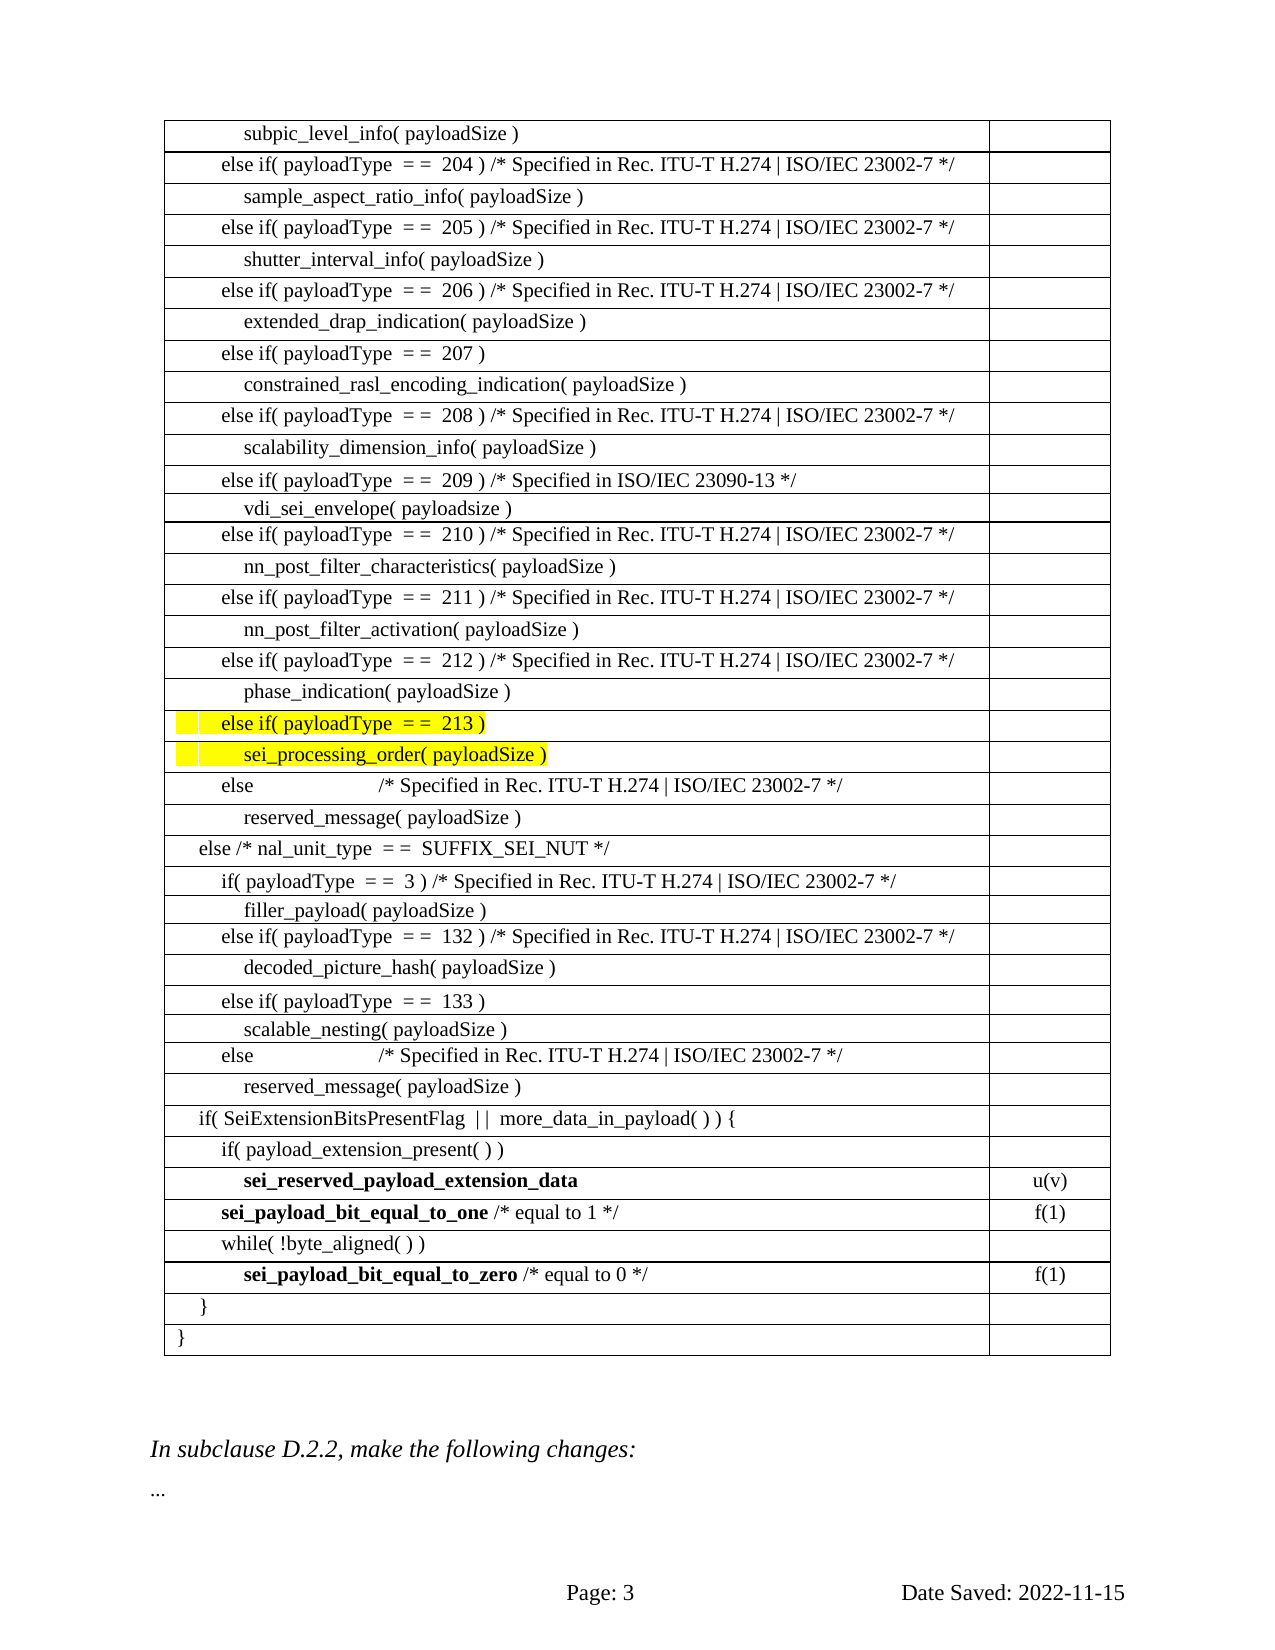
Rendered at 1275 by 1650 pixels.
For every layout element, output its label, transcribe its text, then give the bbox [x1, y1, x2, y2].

table_cell [990, 867, 1110, 894]
table_cell else /* Specified in Rec. ITU-T H.274 | ISO/IEC 23002-7 */ [165, 773, 989, 803]
table_cell shutter_interval_info( payloadSize ) [165, 246, 989, 277]
table_cell vdi_sei_envelope( payloadsize ) [165, 494, 989, 521]
table_cell nn_post_filter_characteristics( payloadSize ) [165, 554, 989, 584]
table_cell [990, 153, 1110, 183]
table_cell [990, 246, 1110, 277]
table_cell if( SeiExtensionBitsPresentFlag | | more_data_in_payload( ) ) { [165, 1106, 989, 1136]
table_cell else /* Specified in Rec. ITU-T H.274 | ISO/IEC 23002-7 */ [165, 1043, 989, 1073]
table_cell else if( payloadType = = 204 ) /* Specified in Rec. ITU-T H.274 | ISO/IEC 23002-7 */ [165, 153, 989, 183]
table_cell } [165, 1294, 989, 1324]
table_cell if( payload_extension_present( ) ) [165, 1137, 989, 1167]
table_cell [990, 679, 1110, 709]
table_cell else if( payloadType = = 212 ) /* Specified in Rec. ITU-T H.274 | ISO/IEC 23002-7 */ [165, 648, 989, 678]
table_cell [990, 494, 1110, 521]
table_cell f(1) [990, 1200, 1110, 1230]
table_cell [990, 554, 1110, 584]
table_cell reserved_message( payloadSize ) [165, 805, 989, 835]
table_cell scalable_nesting( payloadSize ) [165, 1015, 989, 1042]
table_cell else if( payloadType = = 213 ) [165, 711, 989, 741]
table_cell [990, 924, 1110, 954]
table_cell [990, 955, 1110, 985]
text In subclause D.2.2, make the following changes: [150, 1434, 1125, 1463]
table_cell [990, 1231, 1110, 1261]
table_cell sei_payload_bit_equal_to_zero /* equal to 0 */ [165, 1263, 989, 1293]
table_cell [990, 466, 1110, 493]
table_cell else /* nal_unit_type = = SUFFIX_SEI_NUT */ [165, 836, 989, 866]
table_cell sei_processing_order( payloadSize ) [165, 742, 989, 772]
table_cell } [165, 1325, 989, 1355]
table_cell [990, 711, 1110, 741]
table_cell f(1) [990, 1263, 1110, 1293]
table_cell if( payloadType = = 3 ) /* Specified in Rec. ITU-T H.274 | ISO/IEC 23002-7 */ [165, 867, 989, 894]
table_cell [990, 1294, 1110, 1324]
table_cell [990, 648, 1110, 678]
table_cell [990, 403, 1110, 433]
table_cell [990, 1043, 1110, 1073]
table_cell [990, 435, 1110, 465]
table_cell [990, 896, 1110, 923]
table_cell else if( payloadType = = 209 ) /* Specified in ISO/IEC 23090-13 */ [165, 466, 989, 493]
table_cell u(v) [990, 1168, 1110, 1199]
table_cell [990, 341, 1110, 371]
table_cell [990, 805, 1110, 835]
table_cell scalability_dimension_info( payloadSize ) [165, 435, 989, 465]
text ... [150, 1477, 1125, 1501]
table_cell [990, 986, 1110, 1014]
table_cell [990, 836, 1110, 866]
table_cell subpic_level_info( payloadSize ) [165, 121, 989, 151]
table_cell [990, 215, 1110, 245]
table_cell [990, 372, 1110, 402]
table_cell [990, 585, 1110, 615]
table_cell while( !byte_aligned( ) ) [165, 1231, 989, 1261]
table_cell else if( payloadType = = 133 ) [165, 986, 989, 1014]
table_cell nn_post_filter_activation( payloadSize ) [165, 616, 989, 647]
table_cell phase_indication( payloadSize ) [165, 679, 989, 709]
table_cell [990, 742, 1110, 772]
table_cell reserved_message( payloadSize ) [165, 1074, 989, 1104]
table_cell extended_drap_indication( payloadSize ) [165, 309, 989, 339]
table_cell else if( payloadType = = 207 ) [165, 341, 989, 371]
table_cell [990, 278, 1110, 308]
table_cell filler_payload( payloadSize ) [165, 896, 989, 923]
table_cell sei_reserved_payload_extension_data [165, 1168, 989, 1199]
table_cell sei_payload_bit_equal_to_one /* equal to 1 */ [165, 1200, 989, 1230]
table_cell [990, 773, 1110, 803]
table_cell [990, 1325, 1110, 1355]
table_cell decoded_picture_hash( payloadSize ) [165, 955, 989, 985]
table_cell else if( payloadType = = 208 ) /* Specified in Rec. ITU-T H.274 | ISO/IEC 23002-7 */ [165, 403, 989, 433]
table_cell else if( payloadType = = 206 ) /* Specified in Rec. ITU-T H.274 | ISO/IEC 23002-7 */ [165, 278, 989, 308]
table_cell [990, 309, 1110, 339]
table_cell [990, 1137, 1110, 1167]
table_cell [990, 121, 1110, 151]
table_cell else if( payloadType = = 132 ) /* Specified in Rec. ITU-T H.274 | ISO/IEC 23002-7 */ [165, 924, 989, 954]
table_cell else if( payloadType = = 210 ) /* Specified in Rec. ITU-T H.274 | ISO/IEC 23002-7 */ [165, 523, 989, 553]
table_cell [990, 616, 1110, 647]
table_cell sample_aspect_ratio_info( payloadSize ) [165, 184, 989, 214]
table_cell else if( payloadType = = 205 ) /* Specified in Rec. ITU-T H.274 | ISO/IEC 23002-7 */ [165, 215, 989, 245]
table_cell [990, 523, 1110, 553]
table_cell [990, 1074, 1110, 1104]
table_cell [990, 1106, 1110, 1136]
table_cell else if( payloadType = = 211 ) /* Specified in Rec. ITU-T H.274 | ISO/IEC 23002-7 */ [165, 585, 989, 615]
table_cell constrained_rasl_encoding_indication( payloadSize ) [165, 372, 989, 402]
table_cell [990, 184, 1110, 214]
table_cell [990, 1015, 1110, 1042]
